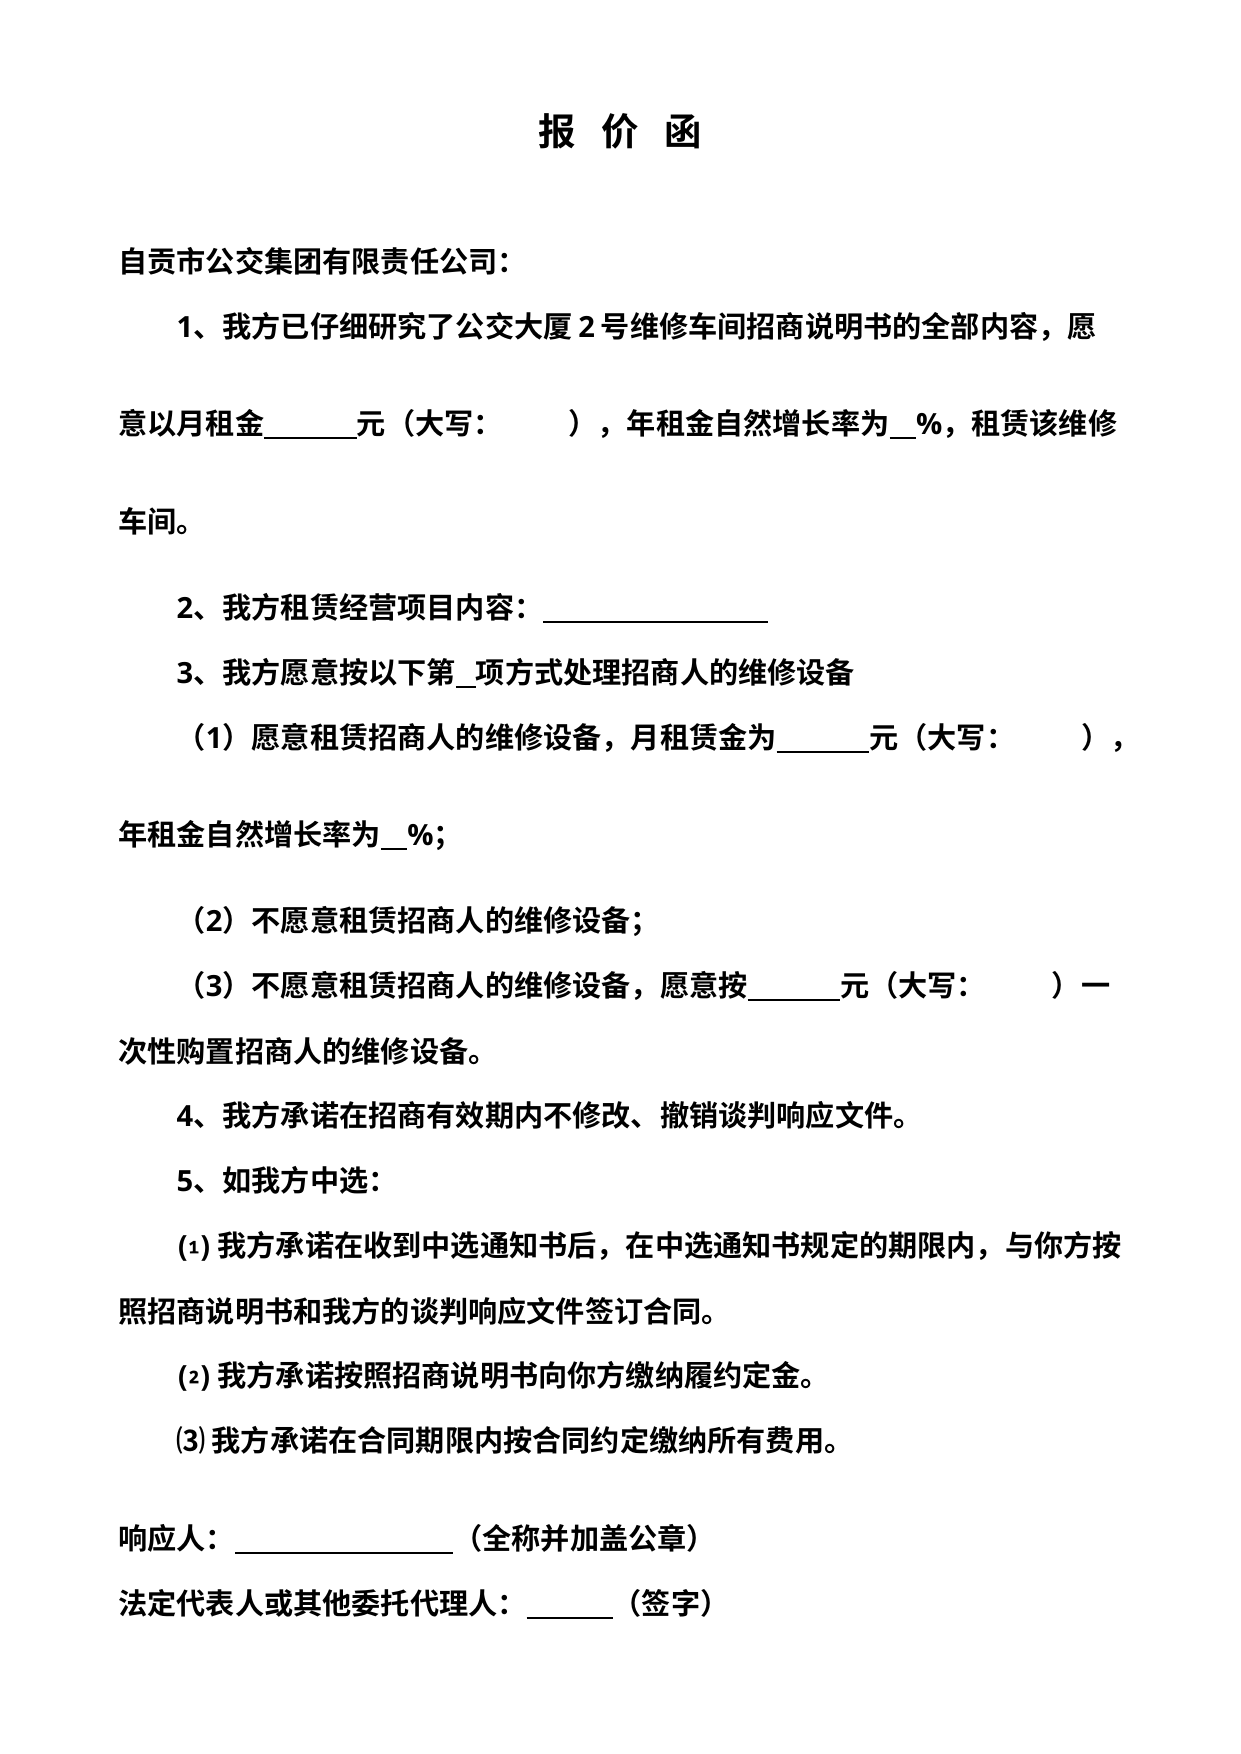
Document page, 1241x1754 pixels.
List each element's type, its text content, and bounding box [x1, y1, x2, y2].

text 自贡市公交集团有限责任公司： [118, 227, 1122, 292]
text （3）不愿意租赁招商人的维修设备，愿意按 元（大写： ）一次性购置招商人的维修设备。 [118, 952, 1122, 1082]
text ⑴我方承诺在收到中选通知书后，在中选通知书规定的期限内，与你方按照招商说明书和我方的谈判响应文件签订合同。 [118, 1212, 1122, 1342]
text 3、我方愿意按以下第 项方式处理招商人的维修设备 [118, 638, 1122, 703]
text （2）不愿意租赁招商人的维修设备； [118, 887, 1122, 952]
text 2、我方租赁经营项目内容： [118, 573, 1122, 638]
text ⑶我方承诺在合同期限内按合同约定缴纳所有费用。 [118, 1407, 1122, 1472]
text 5、如我方中选： [118, 1147, 1122, 1212]
text 报 价 函 [118, 97, 1122, 162]
text 1、我方已仔细研究了公交大厦2号维修车间招商说明书的全部内容，愿意以月租金 元（大写： ），年租金自然增长率为 %，租赁该维修车间。 [118, 292, 1122, 552]
text ⑵我方承诺按照招商说明书向你方缴纳履约定金。 [118, 1342, 1122, 1407]
text 4、我方承诺在招商有效期内不修改、撤销谈判响应文件。 [118, 1082, 1122, 1147]
text 法定代表人或其他委托代理人： （签字） [118, 1569, 1122, 1634]
text 响应人： （全称并加盖公章） [118, 1504, 1122, 1569]
text （1）愿意租赁招商人的维修设备，月租赁金为 元（大写： ），年租金自然增长率为 %； [118, 703, 1122, 866]
